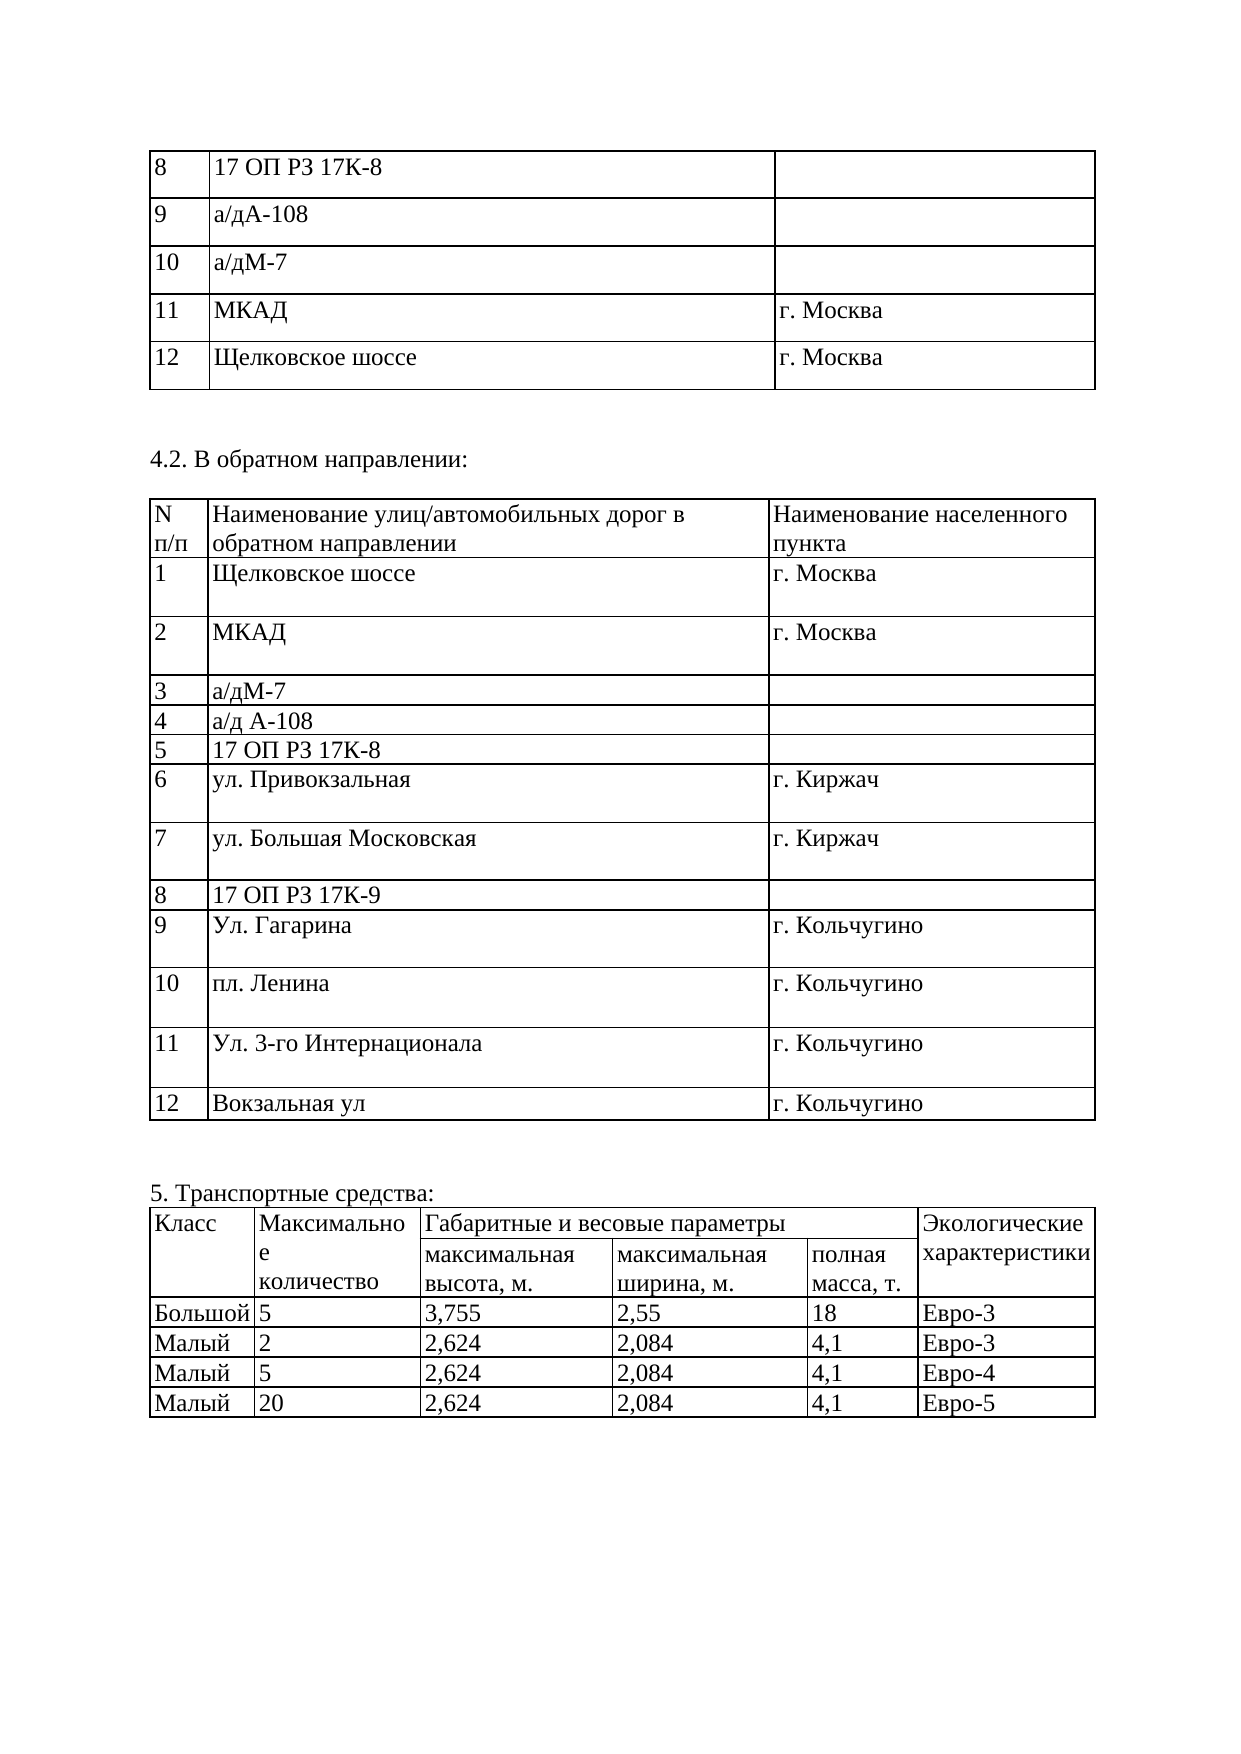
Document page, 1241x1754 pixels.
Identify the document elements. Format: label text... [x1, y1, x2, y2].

table_cell Малый [151, 1328, 254, 1356]
table_cell 8 [151, 152, 209, 197]
table_cell 9 [151, 911, 207, 967]
table_cell [770, 881, 1094, 909]
table_cell 17 ОП РЗ 17К-9 [209, 881, 768, 909]
table_cell 10 [151, 247, 209, 293]
table_cell а/дМ-7 [210, 247, 774, 293]
table_cell 2,084 [613, 1328, 807, 1356]
table_cell 9 [151, 199, 209, 245]
table_cell 11 [151, 295, 209, 341]
table_cell Ул. Гагарина [209, 911, 768, 967]
table_cell Щелковское шоссе [210, 342, 774, 389]
table_cell Вокзальная ул [209, 1088, 768, 1119]
table_cell 8 [151, 881, 207, 909]
table_cell 18 [808, 1298, 917, 1326]
table_cell максимальная высота, м. [421, 1239, 612, 1296]
text 4.2. В обратном направлении: [150, 444, 1090, 473]
table_cell 12 [151, 1088, 207, 1119]
table_cell Щелковское шоссе [209, 558, 768, 616]
table_header Наименование населенного пункта [770, 500, 1094, 556]
table_cell 4,1 [808, 1328, 917, 1356]
table_cell Большой [151, 1298, 254, 1326]
table_cell Ул. 3-го Интернационала [209, 1028, 768, 1087]
table_cell 17 ОП РЗ 17К-8 [209, 735, 768, 763]
table_cell 7 [151, 823, 207, 879]
table_cell 2,084 [613, 1388, 807, 1416]
table_cell 2,624 [421, 1388, 612, 1416]
table_cell г. Москва [770, 558, 1094, 616]
table_header Максимальное количество [255, 1208, 420, 1296]
table_cell г. Кольчугино [770, 968, 1094, 1027]
table_cell 4 [151, 706, 207, 733]
table_cell 2,624 [421, 1328, 612, 1356]
table_cell ул. Привокзальная [209, 765, 768, 821]
table_cell 5 [151, 735, 207, 763]
table_cell 2,55 [613, 1298, 807, 1326]
table_cell [776, 152, 1094, 197]
table_cell [776, 199, 1094, 245]
table_cell Малый [151, 1388, 254, 1416]
table_cell [776, 247, 1094, 293]
table_cell МКАД [210, 295, 774, 341]
table_cell 2 [255, 1328, 420, 1356]
table_cell 4,1 [808, 1388, 917, 1416]
table_header Экологические характеристики [919, 1208, 1094, 1296]
table_cell Евро-3 [919, 1328, 1094, 1356]
table_cell пл. Ленина [209, 968, 768, 1027]
table_cell полная масса, т. [808, 1239, 917, 1296]
table_cell Малый [151, 1358, 254, 1386]
text 5. Транспортные средства: [150, 1178, 1090, 1207]
table_cell 5 [255, 1298, 420, 1326]
table_cell 11 [151, 1028, 207, 1087]
table_header Габаритные и весовые параметры [421, 1208, 917, 1237]
table_cell [770, 735, 1094, 763]
table_cell 5 [255, 1358, 420, 1386]
table_cell 2 [151, 617, 207, 674]
table_cell 1 [151, 558, 207, 616]
table_cell а/дМ-7 [209, 676, 768, 704]
table_cell г. Киржач [770, 823, 1094, 879]
table_header Класс [151, 1208, 254, 1296]
table_header N п/п [151, 500, 207, 556]
table_cell [770, 676, 1094, 704]
table_cell Евро-3 [919, 1298, 1094, 1326]
table_cell 4,1 [808, 1358, 917, 1386]
table_cell ул. Большая Московская [209, 823, 768, 879]
table_cell г. Москва [776, 342, 1094, 389]
table_cell Евро-5 [919, 1388, 1094, 1416]
table_cell г. Кольчугино [770, 1028, 1094, 1087]
table_cell 17 ОП РЗ 17К-8 [210, 152, 774, 197]
table_cell г. Москва [770, 617, 1094, 674]
table_cell Евро-4 [919, 1358, 1094, 1386]
table_cell 20 [255, 1388, 420, 1416]
table_cell г. Кольчугино [770, 1088, 1094, 1119]
table_cell МКАД [209, 617, 768, 674]
table_cell [770, 706, 1094, 733]
table_cell 12 [151, 342, 209, 389]
table_cell максимальная ширина, м. [613, 1239, 807, 1296]
table_cell 10 [151, 968, 207, 1027]
table_cell г. Москва [776, 295, 1094, 341]
table_cell а/д А-108 [209, 706, 768, 733]
table_header Наименование улиц/автомобильных дорог в обратном направлении [209, 500, 768, 556]
table_cell 3 [151, 676, 207, 704]
table_cell г. Кольчугино [770, 911, 1094, 967]
table_cell г. Киржач [770, 765, 1094, 821]
table_cell 3,755 [421, 1298, 612, 1326]
table_cell а/дА-108 [210, 199, 774, 245]
table_cell 2,084 [613, 1358, 807, 1386]
table_cell 6 [151, 765, 207, 821]
table_cell 2,624 [421, 1358, 612, 1386]
